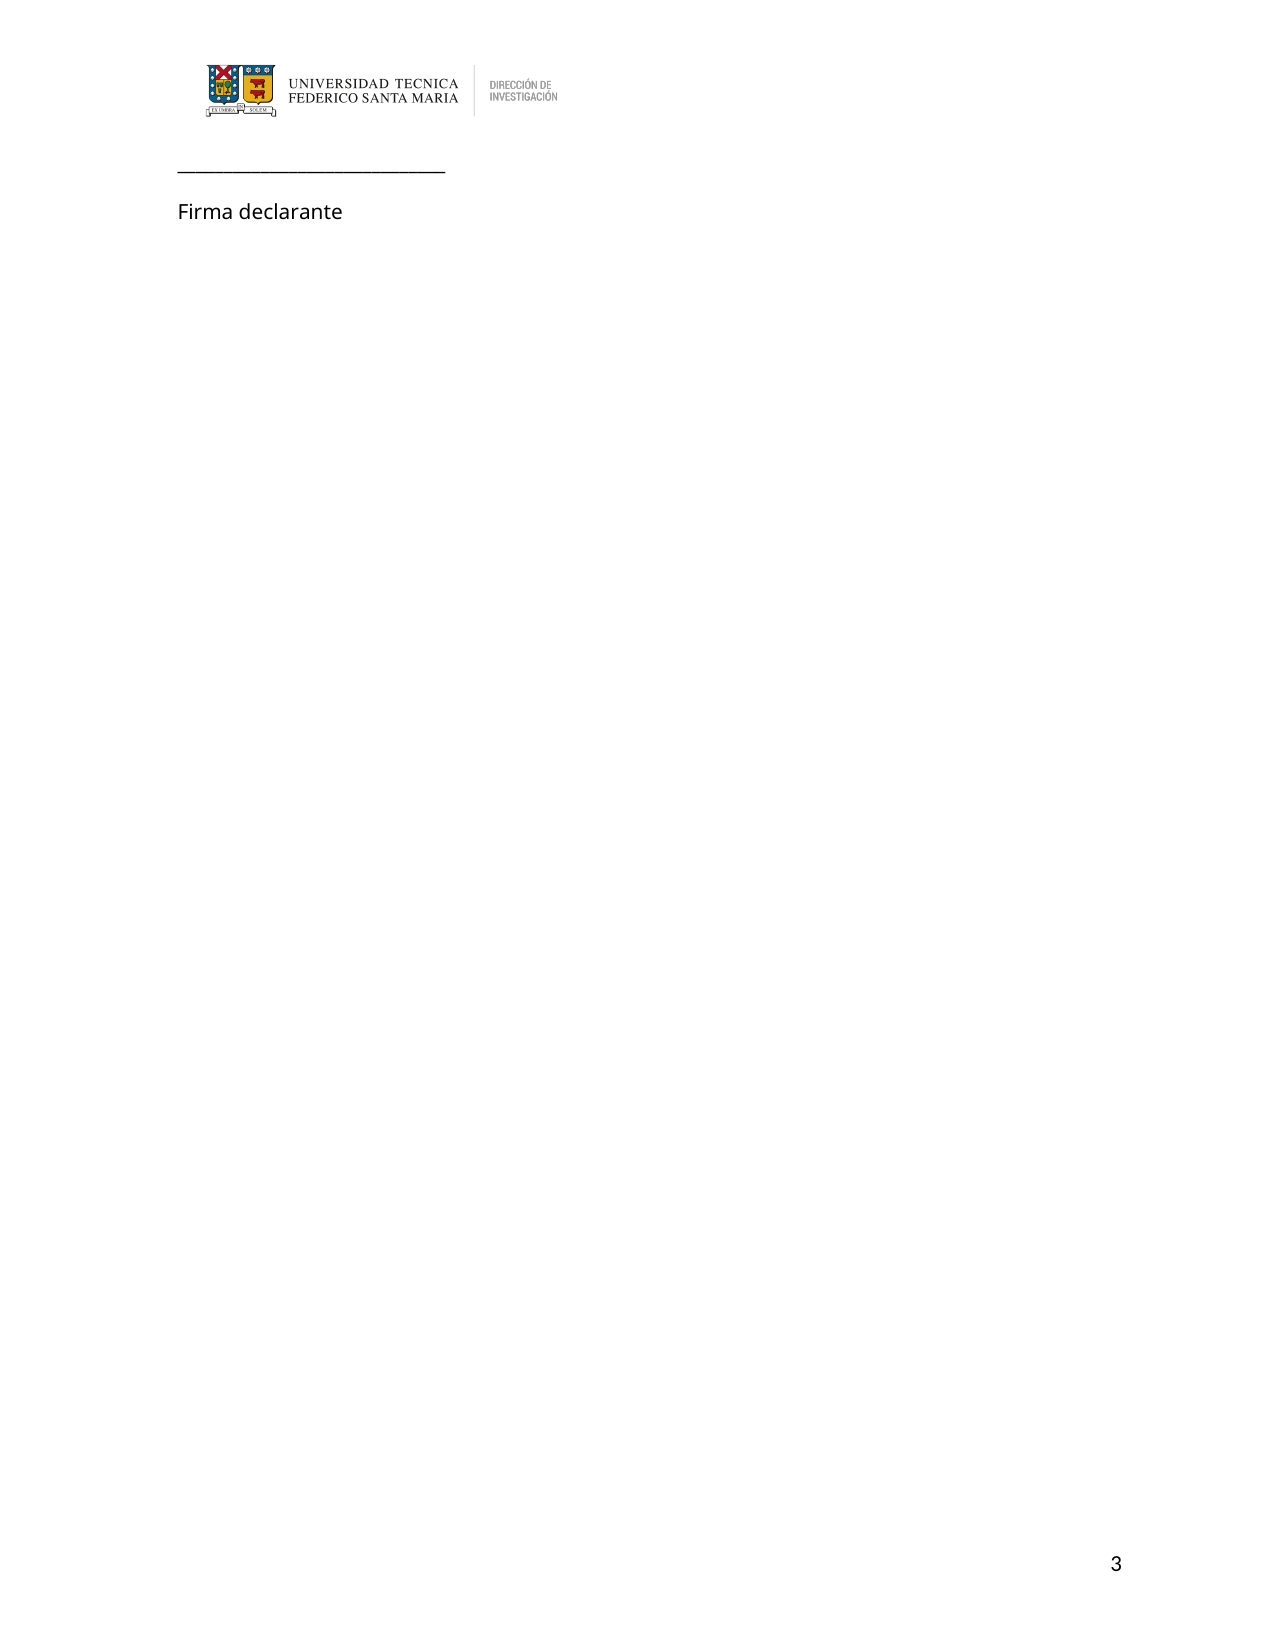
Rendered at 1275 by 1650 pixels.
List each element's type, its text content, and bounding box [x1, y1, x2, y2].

picture [177, 43, 617, 136]
text Firma declarante [177, 197, 1098, 225]
text _____________________________ [177, 148, 1098, 176]
